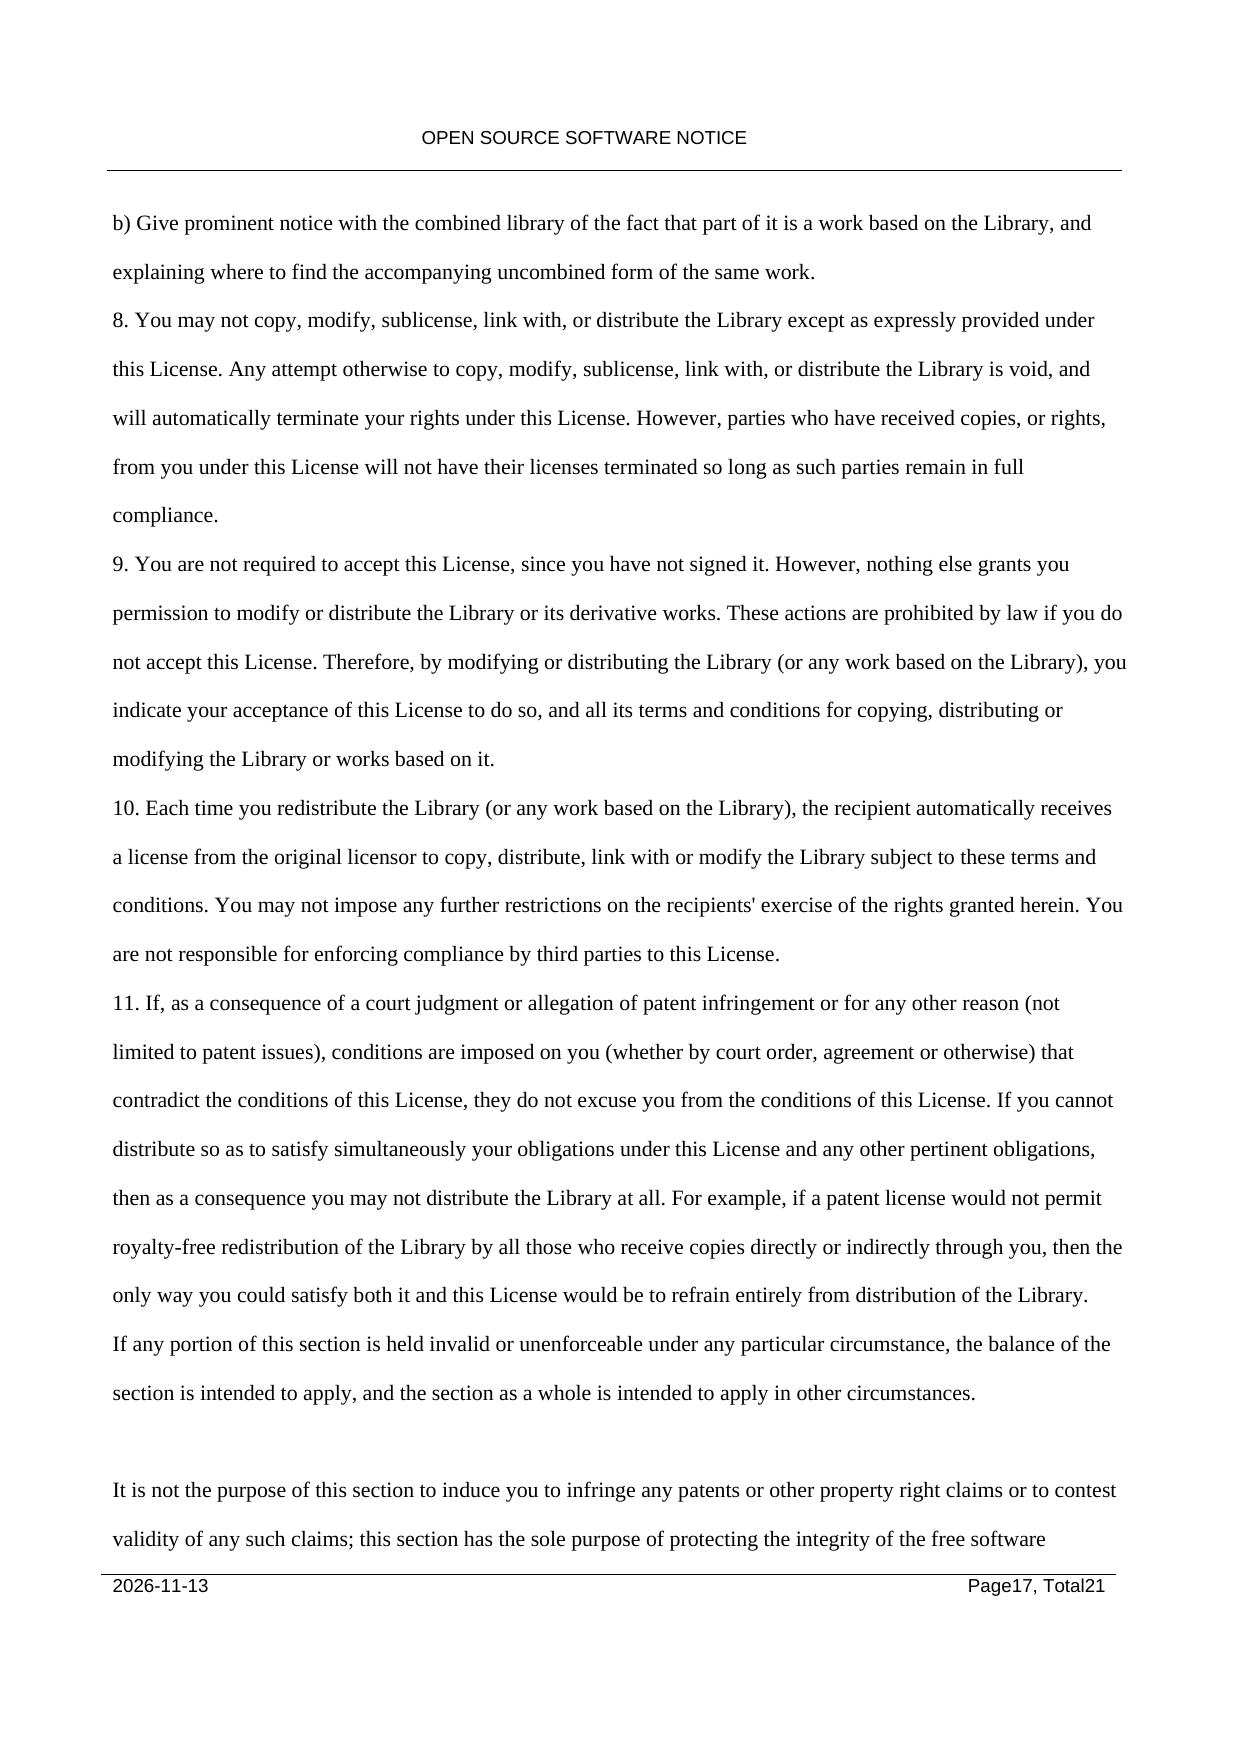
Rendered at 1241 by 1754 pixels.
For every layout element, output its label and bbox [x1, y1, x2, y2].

text [112, 206, 1128, 1555]
